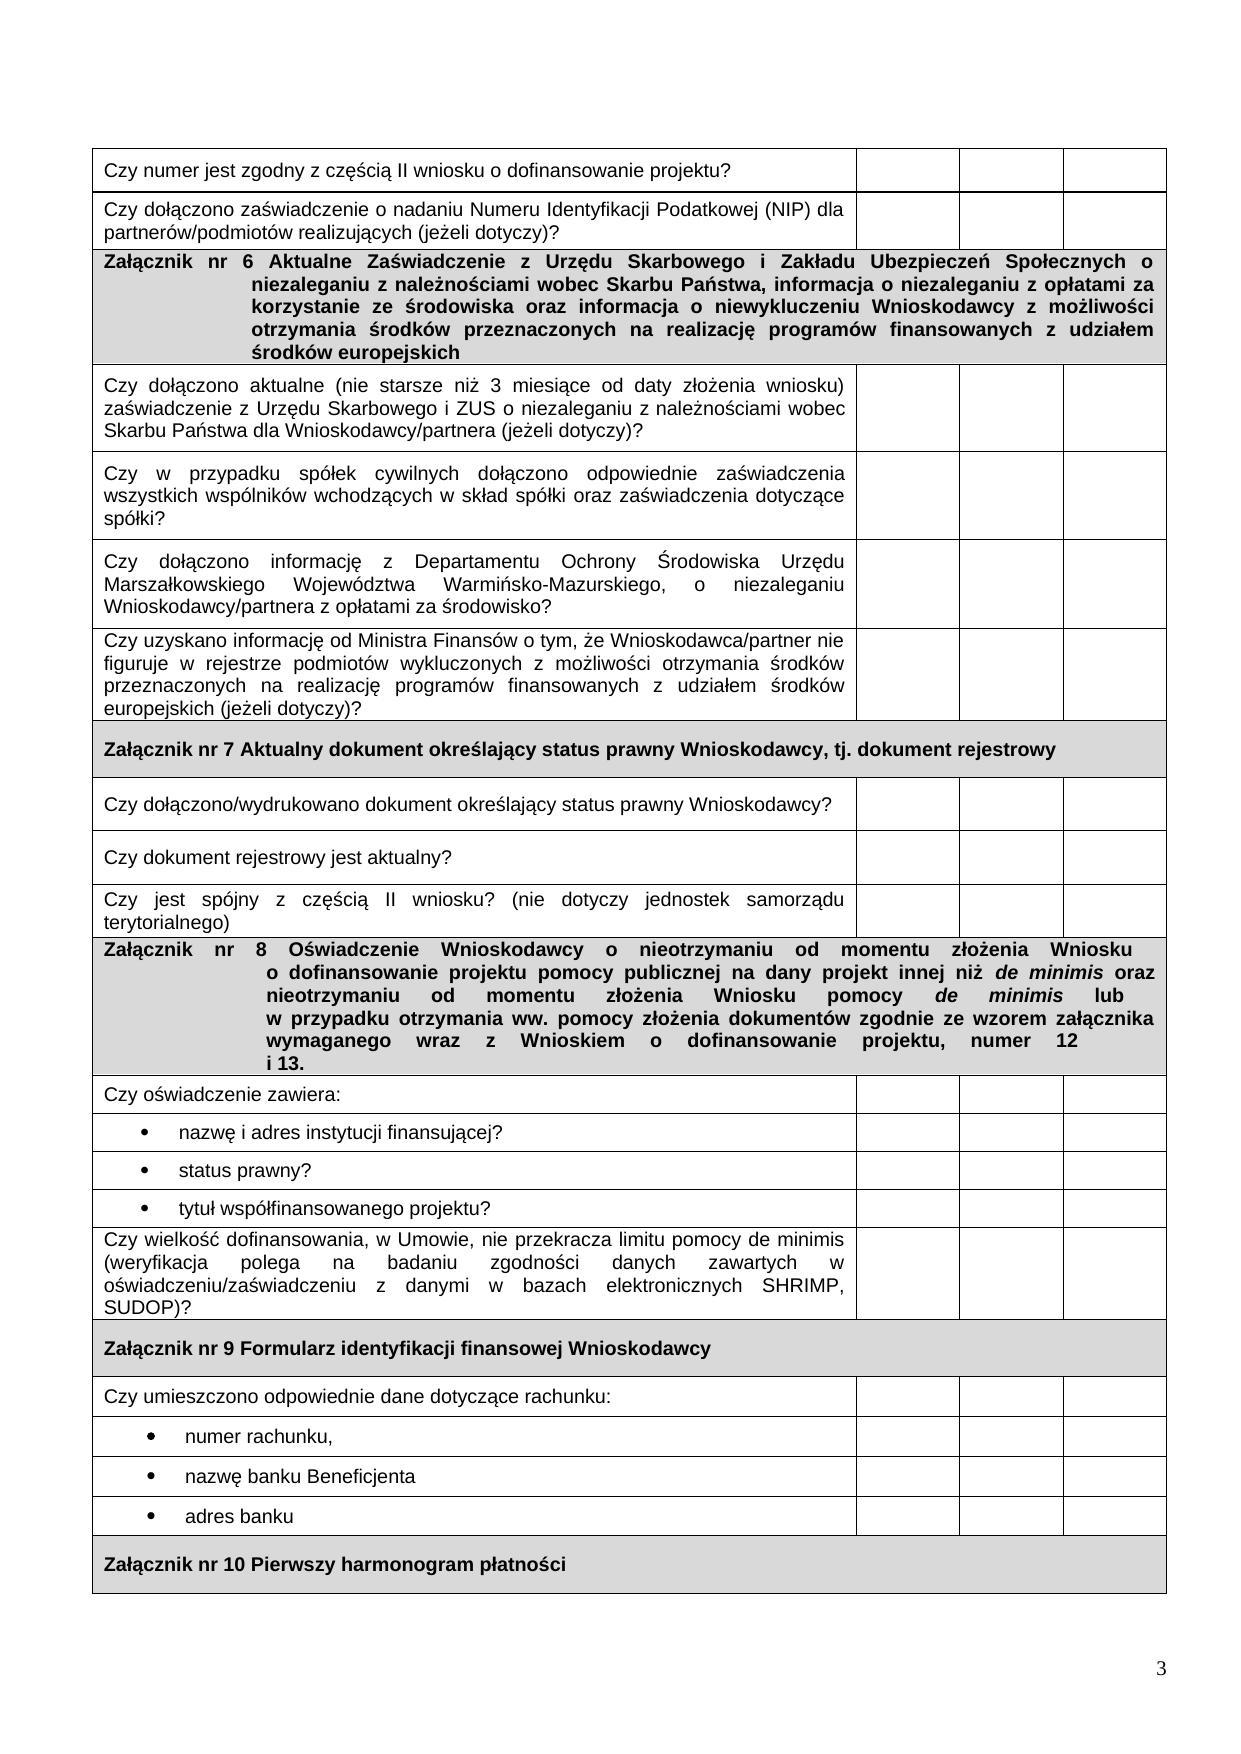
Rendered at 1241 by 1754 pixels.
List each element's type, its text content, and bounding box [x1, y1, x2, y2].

table_cell Czy jest spójny z częścią II wniosku? (nie dotyczy jednostek samorządu terytorialnego) [93, 885, 856, 937]
table_cell [960, 1190, 1063, 1227]
table_cell [1064, 1497, 1166, 1535]
table_cell Załącznik nr 7 Aktualny dokument określający status prawny Wnioskodawcy, tj. dokument rejestrowy [93, 721, 1166, 777]
table_cell [960, 1457, 1063, 1496]
table_cell Czy oświadczenie zawiera: [93, 1076, 856, 1113]
table_cell [857, 1152, 959, 1189]
table_cell [1064, 1076, 1166, 1113]
table_cell [1064, 1228, 1166, 1319]
table_cell [1064, 831, 1166, 884]
table_cell [857, 1190, 959, 1227]
table_cell [857, 149, 959, 191]
table_cell [857, 1377, 959, 1416]
table_cell Czy dołączono zaświadczenie o nadaniu Numeru Identyfikacji Podatkowej (NIP) dla partnerów/podmiotów realizujących (jeżeli dotyczy)? [93, 193, 856, 249]
table_cell [857, 1417, 959, 1456]
table_cell [857, 452, 959, 539]
table_cell [960, 365, 1063, 451]
table_cell [960, 629, 1063, 719]
table_cell Czy dołączono/wydrukowano dokument określający status prawny Wnioskodawcy? [93, 778, 856, 830]
table_cell nazwę banku Beneficjenta [93, 1457, 856, 1496]
table_cell nazwę i adres instytucji finansującej? [93, 1114, 856, 1151]
table_cell [1064, 629, 1166, 719]
table_cell [960, 452, 1063, 539]
table_cell [960, 149, 1063, 191]
table_cell [1064, 1190, 1166, 1227]
table_cell [1064, 778, 1166, 830]
table_cell [857, 365, 959, 451]
table_cell [1064, 1417, 1166, 1456]
table_cell Czy w przypadku spółek cywilnych dołączono odpowiednie zaświadczenia wszystkich wspólników wchodzących w skład spółki oraz zaświadczenia dotyczące spółki? [93, 452, 856, 539]
table_cell [1064, 149, 1166, 191]
table_cell [857, 629, 959, 719]
table_cell [1064, 885, 1166, 937]
table_cell Czy dołączono informację z Departamentu Ochrony Środowiska Urzędu Marszałkowskiego Województwa Warmińsko-Mazurskiego, o niezaleganiu Wnioskodawcy/partnera z opłatami za środowisko? [93, 540, 856, 628]
table_cell [960, 885, 1063, 937]
table_cell [1064, 365, 1166, 451]
table_cell Czy numer jest zgodny z częścią II wniosku o dofinansowanie projektu? [93, 149, 856, 191]
table_cell tytuł współfinansowanego projektu? [93, 1190, 856, 1227]
table_cell Czy dołączono aktualne (nie starsze niż 3 miesiące od daty złożenia wniosku) zaświadczenie z Urzędu Skarbowego i ZUS o niezaleganiu z należnościami wobec Skarbu Państwa dla Wnioskodawcy/partnera (jeżeli dotyczy)? [93, 365, 856, 451]
table_cell [857, 885, 959, 937]
table_cell [857, 1114, 959, 1151]
table_cell Czy dokument rejestrowy jest aktualny? [93, 831, 856, 884]
table_cell [857, 193, 959, 249]
table_cell Czy umieszczono odpowiednie dane dotyczące rachunku: [93, 1377, 856, 1416]
table_cell [960, 1228, 1063, 1319]
table_cell [1064, 1152, 1166, 1189]
table_cell [960, 1076, 1063, 1113]
table_cell [1064, 540, 1166, 628]
table_cell [1064, 1457, 1166, 1496]
table_cell [960, 1377, 1063, 1416]
table_cell Załącznik nr 9 Formularz identyfikacji finansowej Wnioskodawcy [93, 1320, 1166, 1376]
table_cell [857, 1228, 959, 1319]
table_cell Załącznik nr 8 Oświadczenie Wnioskodawcy o nieotrzymaniu od momentu złożenia Wniosku o dofinansowanie projektu pomocy publicznej na dany projekt innej niż de minimis oraz nieotrzymaniu od momentu złożenia Wniosku pomocy de minimis lub w przypadku otrzymania ww. pomocy złożenia dokumentów zgodnie ze wzorem załącznika wymaganego wraz z Wnioskiem o dofinansowanie projektu, numer 12 i 13. [93, 938, 1166, 1074]
table_cell [960, 193, 1063, 249]
table_cell [960, 1152, 1063, 1189]
table_cell [960, 1497, 1063, 1535]
table_cell [1064, 1377, 1166, 1416]
table_cell [960, 1417, 1063, 1456]
table_cell [857, 1076, 959, 1113]
table_cell [1064, 1114, 1166, 1151]
table_cell Czy uzyskano informację od Ministra Finansów o tym, że Wnioskodawca/partner nie figuruje w rejestrze podmiotów wykluczonych z możliwości otrzymania środków przeznaczonych na realizację programów finansowanych z udziałem środków europejskich (jeżeli dotyczy)? [93, 629, 856, 719]
table_cell [960, 540, 1063, 628]
table_cell Czy wielkość dofinansowania, w Umowie, nie przekracza limitu pomocy de minimis (weryfikacja polega na badaniu zgodności danych zawartych w oświadczeniu/zaświadczeniu z danymi w bazach elektronicznych SHRIMP, SUDOP)? [93, 1228, 856, 1319]
table_cell status prawny? [93, 1152, 856, 1189]
table_cell [1064, 452, 1166, 539]
table_cell numer rachunku, [93, 1417, 856, 1456]
table_cell adres banku [93, 1497, 856, 1535]
table_cell [1064, 193, 1166, 249]
table_cell Załącznik nr 6 Aktualne Zaświadczenie z Urzędu Skarbowego i Zakładu Ubezpieczeń Społecznych o niezaleganiu z należnościami wobec Skarbu Państwa, informacja o niezaleganiu z opłatami za korzystanie ze środowiska oraz informacja o niewykluczeniu Wnioskodawcy z możliwości otrzymania środków przeznaczonych na realizację programów finansowanych z udziałem środków europejskich [93, 250, 1166, 363]
table_cell [857, 1497, 959, 1535]
table_cell [857, 1457, 959, 1496]
table_cell [960, 831, 1063, 884]
table_cell Załącznik nr 10 Pierwszy harmonogram płatności [93, 1536, 1166, 1593]
table_cell [857, 778, 959, 830]
table_cell [960, 1114, 1063, 1151]
table_cell [960, 778, 1063, 830]
table_cell [857, 831, 959, 884]
table_cell [857, 540, 959, 628]
